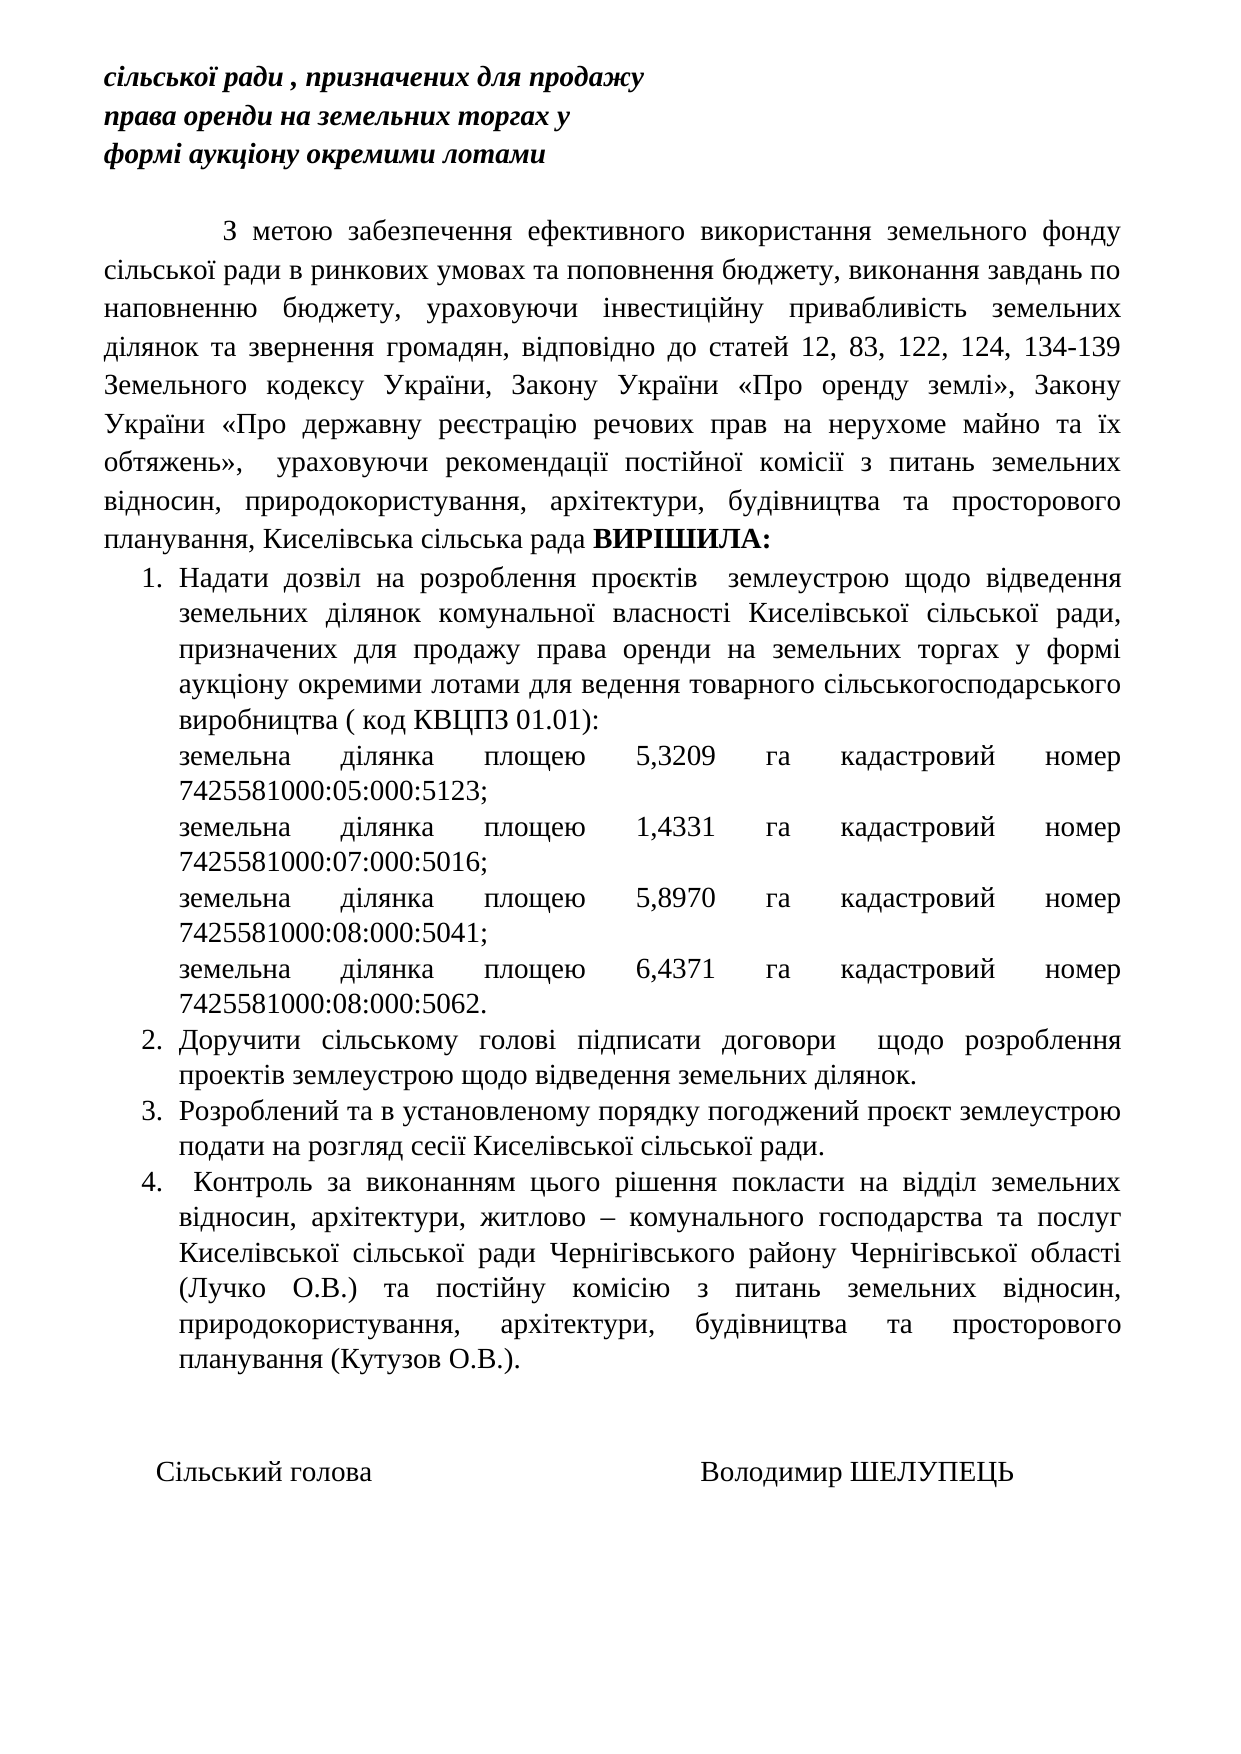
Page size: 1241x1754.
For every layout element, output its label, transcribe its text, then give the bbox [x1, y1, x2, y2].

text З метою забезпечення ефективного використання земельного фонду сільської ради в ринкових умовах та поповнення бюджету, виконання завдань по наповненню бюджету, ураховуючи інвестиційну привабливість земельних ділянок та звернення громадян, відповідно до статей 12, 83, 122, 124, 134-139 Земельного кодексу України, Закону України «Про оренду землі», Закону України «Про державну реєстрацію речових прав на нерухоме майно та їх обтяжень», ураховуючи рекомендації постійної комісії з питань земельних відносин, природокористування, архітектури, будівництва та просторового планування, Киселівська сільська рада ВИРІШИЛА: [103, 213, 1122, 555]
list Надати дозвіл на розроблення проєктів землеустрою щодо відведення земельних ділянок комунальної власності Киселівської сільської ради, призначених для продажу права оренди на земельних торгах у формі аукціону окремими лотами для ведення товарного сільськогосподарського виробництва ( код КВЦПЗ 01.01): [141, 560, 1122, 736]
list земельна ділянка площею 1,4331 га кадастровий номер 7425581000:07:000:5016; [178, 809, 1122, 878]
list земельна ділянка площею 5,3209 га кадастровий номер 7425581000:05:000:5123; [178, 738, 1122, 807]
text сільської ради , призначених для продажу [103, 59, 1122, 93]
list земельна ділянка площею 6,4371 га кадастровий номер 7425581000:08:000:5062. [178, 951, 1122, 1020]
list Контроль за виконанням цього рішення покласти на відділ земельних відносин, архітектури, житлово – комунального господарства та послуг Киселівської сільської ради Чернігівського району Чернігівської області (Лучко О.В.) та постійну комісію з питань земельних відносин, природокористування, архітектури, будівництва та просторового планування (Кутузов О.В.). [141, 1164, 1122, 1375]
text формі аукціону окремими лотами [103, 136, 1122, 170]
list Доручити сільському голові підписати договори щодо розроблення проектів землеустрою щодо відведення земельних ділянок. [141, 1022, 1122, 1091]
text права оренди на земельних торгах у [103, 98, 1122, 131]
text Сільський голова Володимир ШЕЛУПЕЦЬ [141, 1454, 1122, 1488]
list земельна ділянка площею 5,8970 га кадастровий номер 7425581000:08:000:5041; [178, 880, 1122, 949]
list Розроблений та в установленому порядку погоджений проєкт землеустрою подати на розгляд сесії Киселівської сільської ради. [141, 1093, 1122, 1162]
